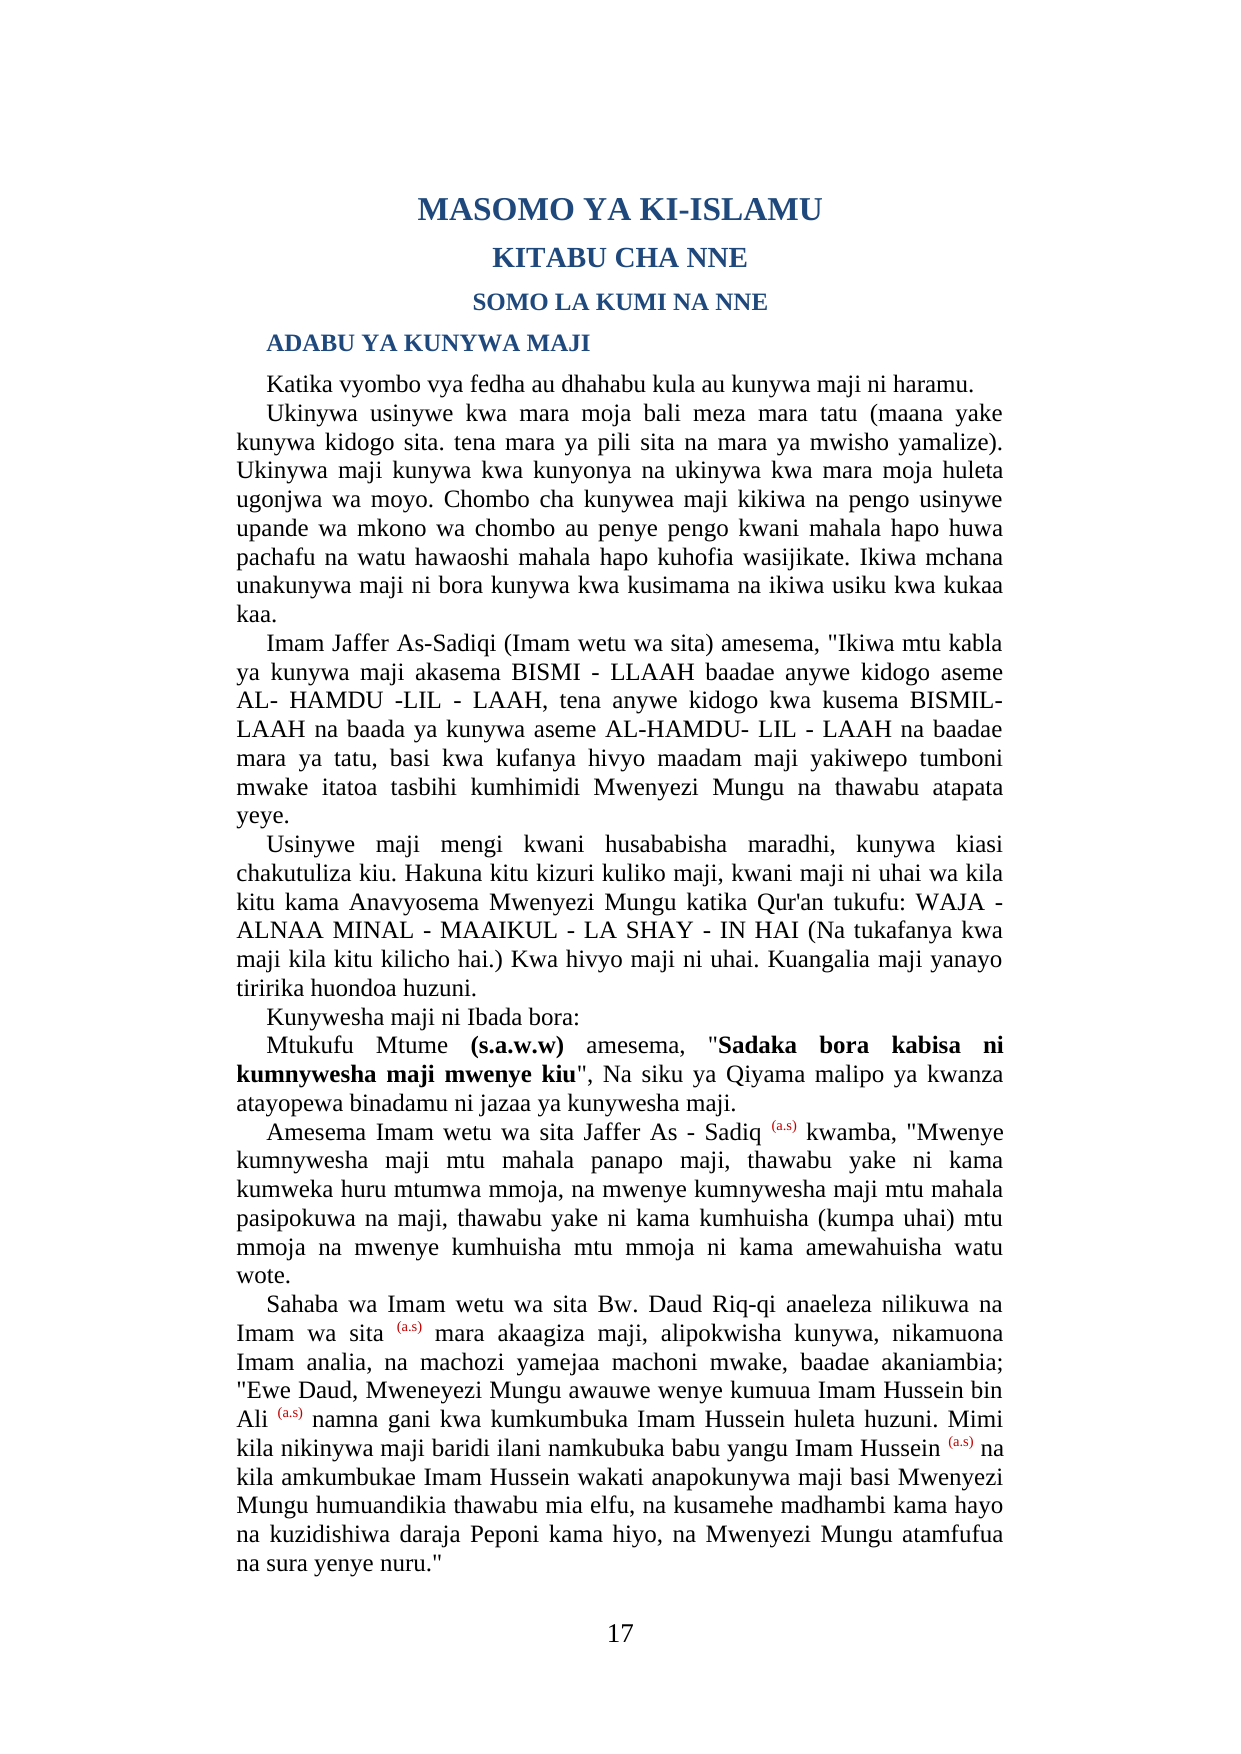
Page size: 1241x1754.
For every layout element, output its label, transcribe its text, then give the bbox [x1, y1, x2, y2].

text Amesema Imam wetu wa sita Jaffer As - Sadiq (a.s) kwamba, "Mwenye kumnywesha maji mtu mahala panapo maji, thawabu yake ni kama kumweka huru mtumwa mmoja, na mwenye kumnywesha maji mtu mahala pasipokuwa na maji, thawabu yake ni kama kumhuisha (kumpa uhai) mtu mmoja na mwenye kumhuisha mtu mmoja ni kama amewahuisha watu wote. [236, 1117, 1004, 1289]
text Sahaba wa Imam wetu wa sita Bw. Daud Riq-qi anaeleza nilikuwa na Imam wa sita (a.s) mara akaagiza maji, alipokwisha kunywa, nikamuona Imam analia, na machozi yamejaa machoni mwake, baadae akaniambia; "Ewe Daud, Mweneyezi Mungu awauwe wenye kumuua Imam Hussein bin Ali (a.s) namna gani kwa kumkumbuka Imam Hussein huleta huzuni. Mimi kila nikinywa maji baridi ilani namkubuka babu yangu Imam Hussein (a.s) na kila amkumbukae Imam Hussein wakati anapokunywa maji basi Mwenyezi Mungu humuandikia thawabu mia elfu, na kusamehe madhambi kama hayo na kuzidishiwa daraja Peponi kama hiyo, na Mwenyezi Mungu atamfufua na sura yenye nuru." [236, 1289, 1004, 1577]
text Katika vyombo vya fedha au dhahabu kula au kunywa maji ni haramu. [236, 369, 1004, 398]
subtitle SOMO LA KUMI NA NNE [236, 287, 1004, 315]
subtitle KITABU CHA NNE [236, 241, 1004, 274]
text Mtukufu Mtume (s.a.w.w) amesema, "Sadaka bora kabisa ni kumnywesha maji mwenye kiu", Na siku ya Qiyama malipo ya kwanza atayopewa binadamu ni jazaa ya kunywesha maji. [236, 1030, 1004, 1117]
text Imam Jaffer As-Sadiqi (Imam wetu wa sita) amesema, "Ikiwa mtu kabla ya kunywa maji akasema BISMI - LLAAH baadae anywe kidogo aseme AL- HAMDU -LIL - LAAH, tena anywe kidogo kwa kusema BISMIL-LAAH na baada ya kunywa aseme AL-HAMDU- LIL - LAAH na baadae mara ya tatu, basi kwa kufanya hivyo maadam maji yakiwepo tumboni mwake itatoa tasbihi kumhimidi Mwenyezi Mungu na thawabu atapata yeye. [236, 628, 1004, 829]
subtitle ADABU YA KUNYWA MAJI [236, 328, 1004, 357]
text Ukinywa usinywe kwa mara moja bali meza mara tatu (maana yake kunywa kidogo sita. tena mara ya pili sita na mara ya mwisho yamalize). Ukinywa maji kunywa kwa kunyonya na ukinywa kwa mara moja huleta ugonjwa wa moyo. Chombo cha kunywea maji kikiwa na pengo usinywe upande wa mkono wa chombo au penye pengo kwani mahala hapo huwa pachafu na watu hawaoshi mahala hapo kuhofia wasijikate. Ikiwa mchana unakunywa maji ni bora kunywa kwa kusimama na ikiwa usiku kwa kukaa kaa. [236, 398, 1004, 628]
subtitle MASOMO YA KI-ISLAMU [236, 190, 1004, 228]
text Kunywesha maji ni Ibada bora: [236, 1002, 1004, 1030]
text Usinywe maji mengi kwani husababisha maradhi, kunywa kiasi chakutuliza kiu. Hakuna kitu kizuri kuliko maji, kwani maji ni uhai wa kila kitu kama Anavyosema Mwenyezi Mungu katika Qur'an tukufu: WAJA - ALNAA MINAL - MAAIKUL - LA SHAY - IN HAI (Na tukafanya kwa maji kila kitu kilicho hai.) Kwa hivyo maji ni uhai. Kuangalia maji yanayo tiririka huondoa huzuni. [236, 829, 1004, 1002]
